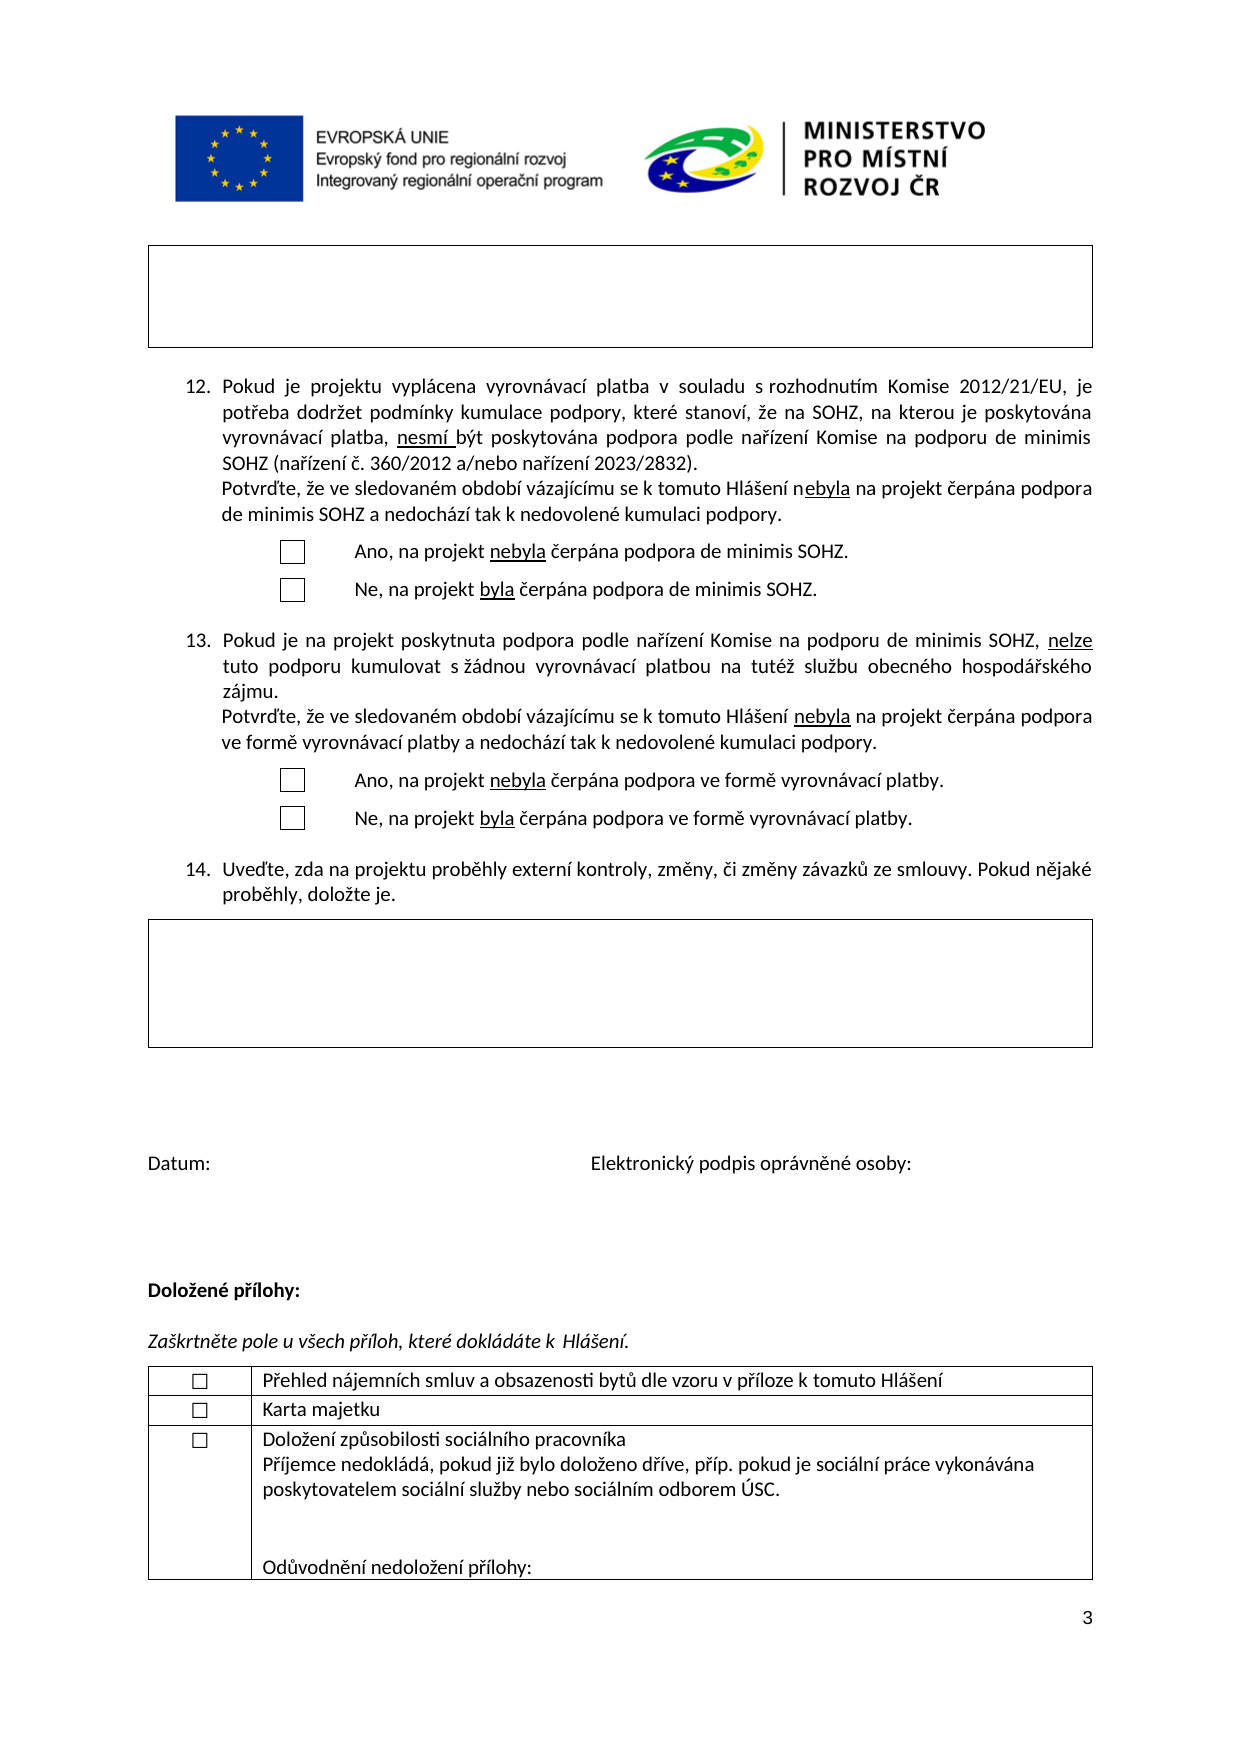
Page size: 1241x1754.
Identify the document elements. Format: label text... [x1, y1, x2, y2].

text Ne, na projekt byla čerpána podpora ve formě vyrovnávací platby. [279, 805, 1093, 830]
text Datum: Elektronický podpis oprávněné osoby: [148, 1150, 1093, 1175]
text Ano, na projekt nebyla čerpána podpora de minimis SOHZ. [279, 539, 1093, 564]
text Ano, na projekt nebyla čerpána podpora ve formě vyrovnávací platby. [279, 767, 1093, 792]
text Zaškrtněte pole u všech příloh, které dokládáte k Hlášení. [148, 1328, 1093, 1353]
picture [147, 86, 1013, 230]
text Potvrďte, že ve sledovaném období vázajícímu se k tomuto Hlášení nebyla na projekt čerpána podpora ve formě vyrovnávací platby a nedochází tak k nedovolené kumulaci podpory. [221, 704, 1093, 754]
text Ne, na projekt byla čerpána podpora de minimis SOHZ. [279, 577, 1093, 602]
list Uveďte, zda na projektu proběhly externí kontroly, změny, či změny závazků ze smlouvy. Pokud nějaké proběhly, doložte je. [185, 856, 1093, 907]
table_cell ☐ [149, 1426, 251, 1579]
list Pokud je na projekt poskytnuta podpora podle nařízení Komise na podporu de minimis SOHZ, nelze tuto podporu kumulovat s žádnou vyrovnávací platbou na tutéž službu obecného hospodářského zájmu. [185, 627, 1093, 704]
text Potvrďte, že ve sledovaném období vázajícímu se k tomuto Hlášení nebyla na projekt čerpána podpora de minimis SOHZ a nedochází tak k nedovolené kumulaci podpory. [221, 475, 1093, 526]
table_header ☐ [149, 1367, 251, 1395]
table_cell Karta majetku [252, 1396, 1092, 1425]
table_header [149, 920, 1092, 1047]
table_cell ☐ [149, 1396, 251, 1425]
table_header Přehled nájemních smluv a obsazenosti bytů dle vzoru v příloze k tomuto Hlášení [252, 1367, 1092, 1395]
list Pokud je projektu vyplácena vyrovnávací platba v souladu s rozhodnutím Komise 2012/21/EU, je potřeba dodržet podmínky kumulace podpory, které stanoví, že na SOHZ, na kterou je poskytována vyrovnávací platba, nesmí být poskytována podpora podle nařízení Komise na podporu de minimis SOHZ (nařízení č. 360/2012 a/nebo nařízení 2023/2832). [185, 374, 1093, 475]
text Doložené přílohy: [148, 1277, 1093, 1302]
table_header [149, 246, 1092, 347]
